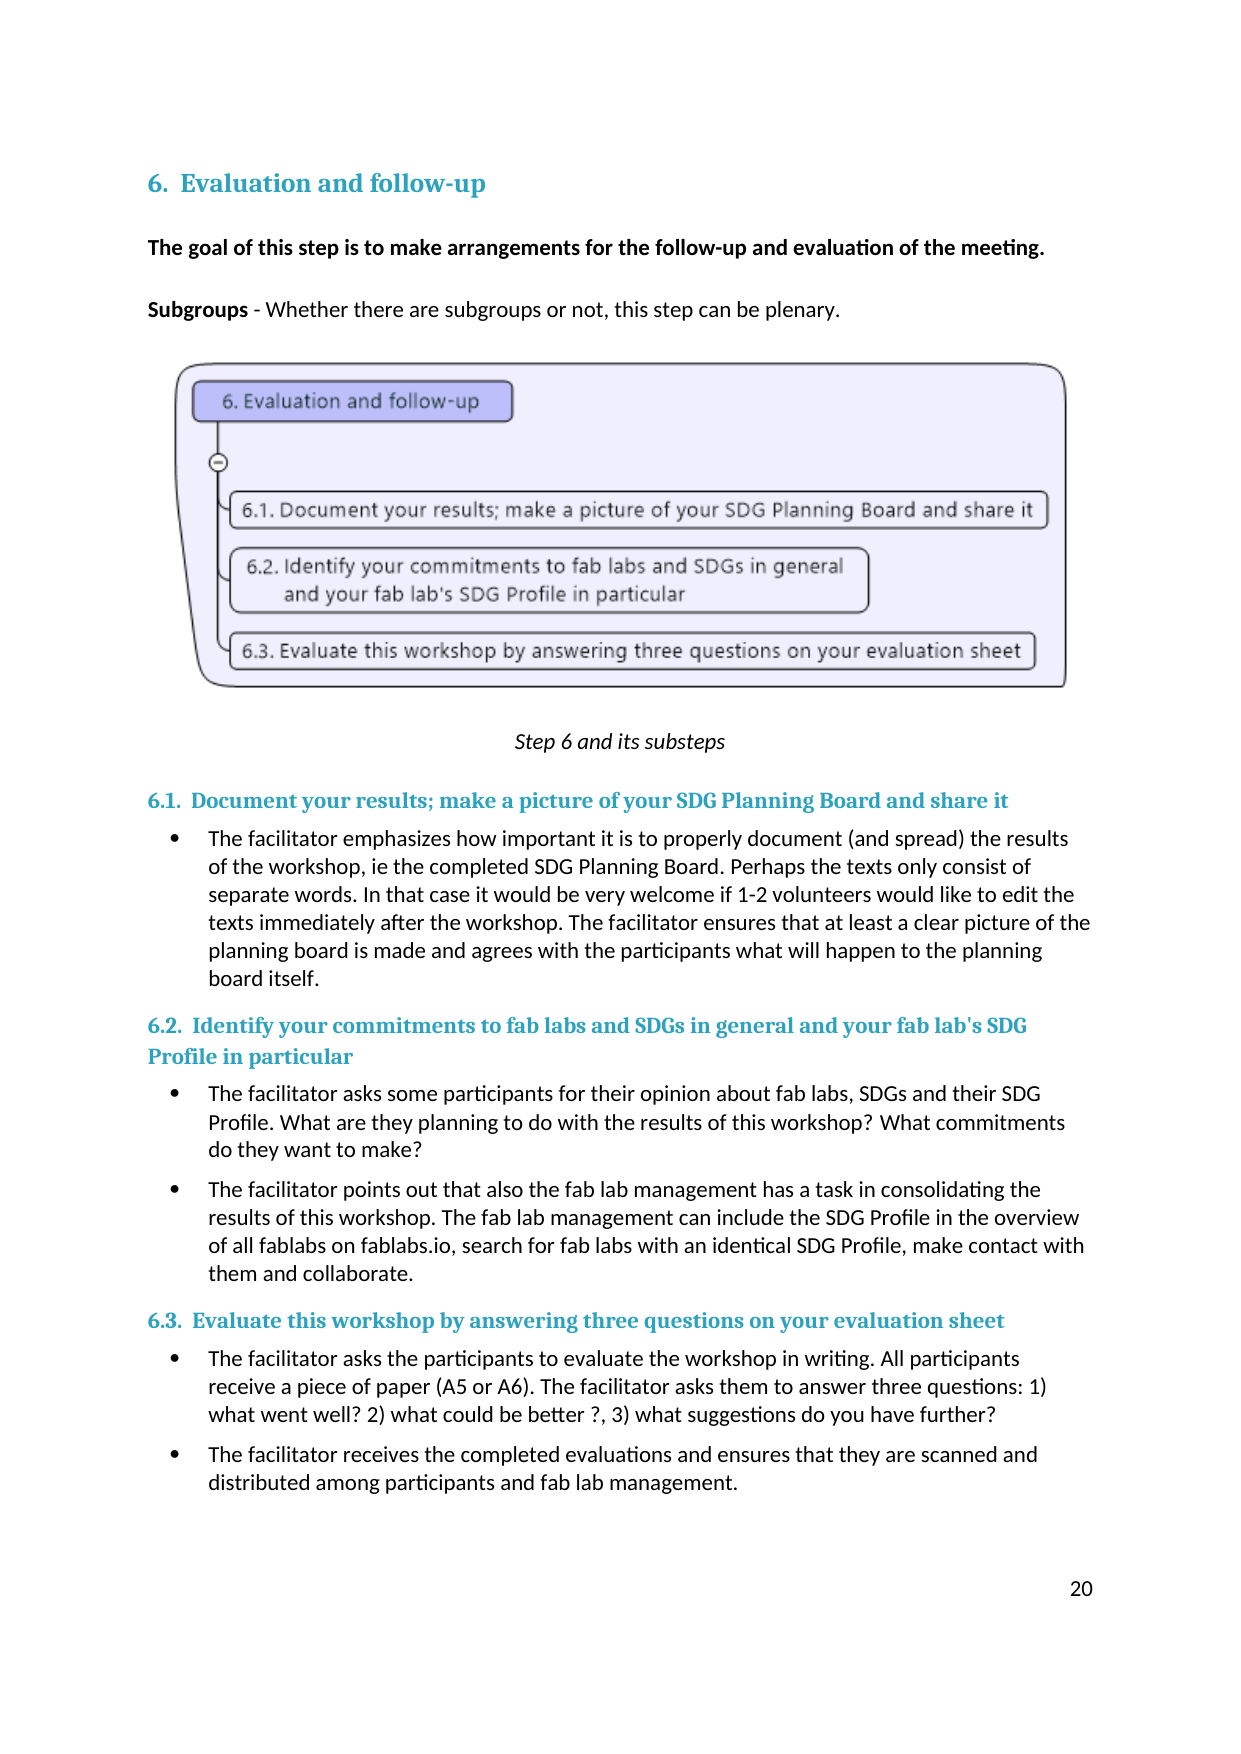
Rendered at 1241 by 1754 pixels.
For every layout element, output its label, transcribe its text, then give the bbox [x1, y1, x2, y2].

list The facilitator asks some participants for their opinion about fab labs, SDGs and their SDG Profile. What are they planning to do with the results of this workshop? What commitments do they want to make? [171, 1079, 1093, 1164]
list The facilitator emphasizes how important it is to properly document (and spread) the results of the workshop, ie the completed SDG Planning Board. Perhaps the texts only consist of separate words. In that case it would be very welcome if 1-2 volunteers would like to edit the texts immediately after the workshop. The facilitator ensures that at least a clear picture of the planning board is made and agrees with the participants what will happen to the planning board itself. [171, 824, 1093, 992]
text 6.2. Identify your commitments to fab labs and SDGs in general and your fab lab's SDG Profile in particular [148, 1013, 1093, 1070]
picture [167, 355, 1073, 694]
list The facilitator receives the completed evaluations and ensures that they are scanned and distributed among participants and fab lab management. [171, 1440, 1093, 1496]
text The goal of this step is to make arrangements for the follow-up and evaluation of the meeting. [148, 233, 1093, 261]
list The facilitator asks the participants to evaluate the workshop in writing. All participants receive a piece of paper (A5 or A6). The facilitator asks them to answer three questions: 1) what went well? 2) what could be better ?, 3) what suggestions do you have further? [171, 1344, 1093, 1428]
text Subgroups - Whether there are subgroups or not, this step can be plenary. [148, 295, 1093, 323]
list The facilitator points out that also the fab lab management has a task in consolidating the results of this workshop. The fab lab management can include the SDG Profile in the overview of all fablabs on fablabs.io, search for fab labs with an identical SDG Profile, make contact with them and collaborate. [171, 1175, 1093, 1287]
text 6. Evaluation and follow-up [148, 168, 1093, 199]
text 6.1. Document your results; make a picture of your SDG Planning Board and share it [148, 788, 1093, 815]
text 6.3. Evaluate this workshop by answering three questions on your evaluation sheet [148, 1308, 1093, 1335]
